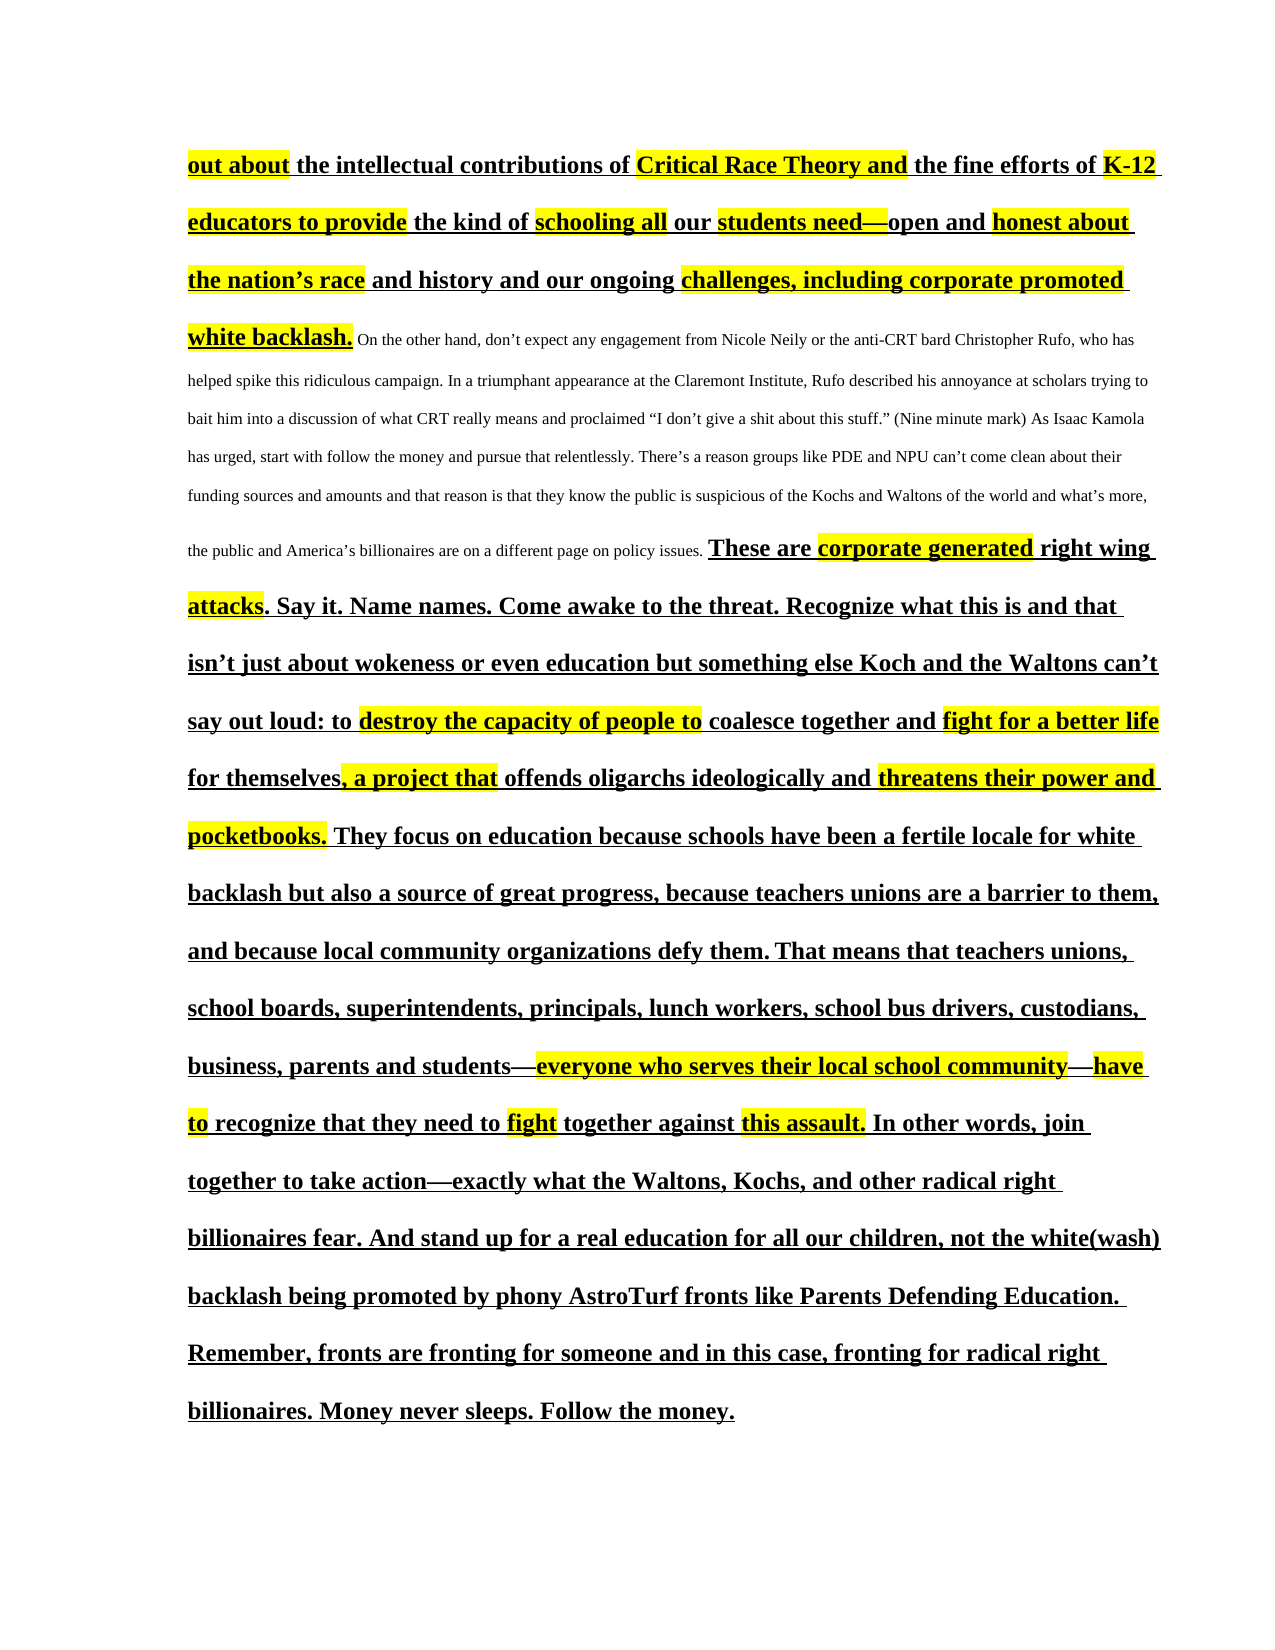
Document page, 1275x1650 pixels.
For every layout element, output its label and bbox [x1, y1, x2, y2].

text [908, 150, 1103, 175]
text [187, 176, 1162, 1424]
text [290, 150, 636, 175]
